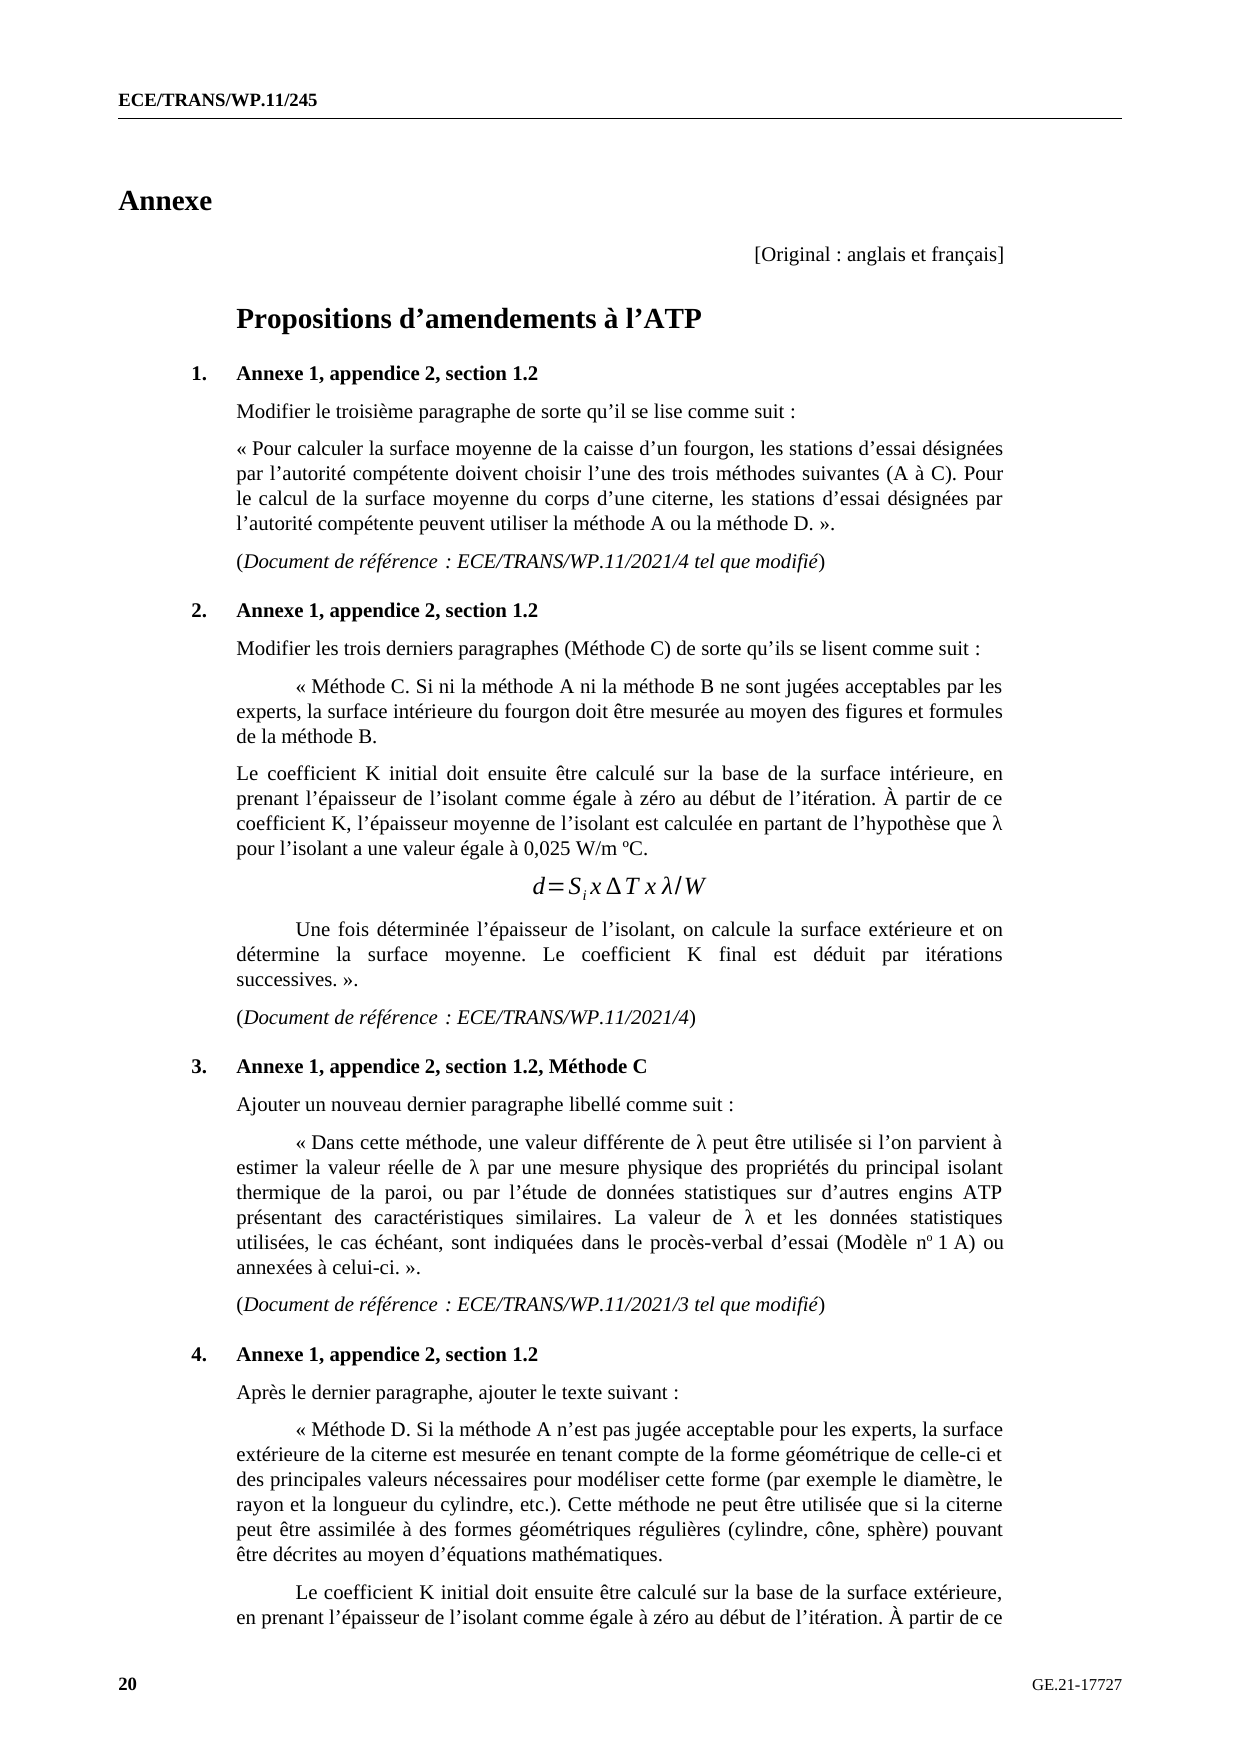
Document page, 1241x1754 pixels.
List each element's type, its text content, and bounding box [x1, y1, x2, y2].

text [Original : anglais et français] [236, 241, 1004, 266]
text Une fois déterminée l’épaisseur de l’isolant, on calcule la surface extérieure et on détermine la surface moyenne. Le coefficient K final est déduit par itérations successives. ». [236, 916, 1004, 991]
text (Document de référence : ECE/TRANS/WP.11/2021/4) [236, 1004, 1004, 1029]
text 4. Annexe 1, appendice 2, section 1.2 [118, 1341, 1004, 1366]
text « Dans cette méthode, une valeur différente de λ peut être utilisée si l’on parvient à estimer la valeur réelle de λ par une mesure physique des propriétés du principal isolant thermique de la paroi, ou par l’étude de données statistiques sur d’autres engins ATP présentant des caractéristiques similaires. La valeur de λ et les données statistiques utilisées, le cas échéant, sont indiquées dans le procès-verbal d’essai (Modèle no 1 A) ou annexées à celui-ci. ». [236, 1129, 1004, 1279]
text « Méthode C. Si ni la méthode A ni la méthode B ne sont jugées acceptables par les experts, la surface intérieure du fourgon doit être mesurée au moyen des figures et formules de la méthode B. [236, 673, 1004, 748]
text Modifier les trois derniers paragraphes (Méthode C) de sorte qu’ils se lisent comme suit : [236, 635, 1004, 660]
text (Document de référence : ECE/TRANS/WP.11/2021/4 tel que modifié) [236, 548, 1004, 573]
text Après le dernier paragraphe, ajouter le texte suivant : [236, 1379, 1004, 1404]
text 1. Annexe 1, appendice 2, section 1.2 [118, 360, 1004, 385]
text « Pour calculer la surface moyenne de la caisse d’un fourgon, les stations d’essai désignées par l’autorité compétente doivent choisir l’une des trois méthodes suivantes (A à C). Pour le calcul de la surface moyenne du corps d’une citerne, les stations d’essai désignées par l’autorité compétente peuvent utiliser la méthode A ou la méthode D. ». [236, 435, 1004, 535]
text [236, 1579, 1004, 1629]
text Le coefficient K initial doit ensuite être calculé sur la base de la surface intérieure, en prenant l’épaisseur de l’isolant comme égale à zéro au début de l’itération. À partir de ce coefficient K, l’épaisseur moyenne de l’isolant est calculée en partant de l’hypothèse que λ pour l’isolant a une valeur égale à 0,025 W/m ºC. [236, 760, 1004, 860]
text Propositions d’amendements à l’ATP [118, 304, 1004, 335]
text Annexe [118, 185, 1004, 216]
text 3. Annexe 1, appendice 2, section 1.2, Méthode C [118, 1054, 1004, 1079]
text (Document de référence : ECE/TRANS/WP.11/2021/3 tel que modifié) [236, 1291, 1004, 1316]
text 2. Annexe 1, appendice 2, section 1.2 [118, 598, 1004, 623]
text « Méthode D. Si la méthode A n’est pas jugée acceptable pour les experts, la surface extérieure de la citerne est mesurée en tenant compte de la forme géométrique de celle-ci et des principales valeurs nécessaires pour modéliser cette forme (par exemple le diamètre, le rayon et la longueur du cylindre, etc.). Cette méthode ne peut être utilisée que si la citerne peut être assimilée à des formes géométriques régulières (cylindre, cône, sphère) pouvant être décrites au moyen d’équations mathématiques. [236, 1416, 1004, 1566]
text Ajouter un nouveau dernier paragraphe libellé comme suit : [236, 1091, 1004, 1116]
text Modifier le troisième paragraphe de sorte qu’il se lise comme suit : [236, 398, 1004, 423]
